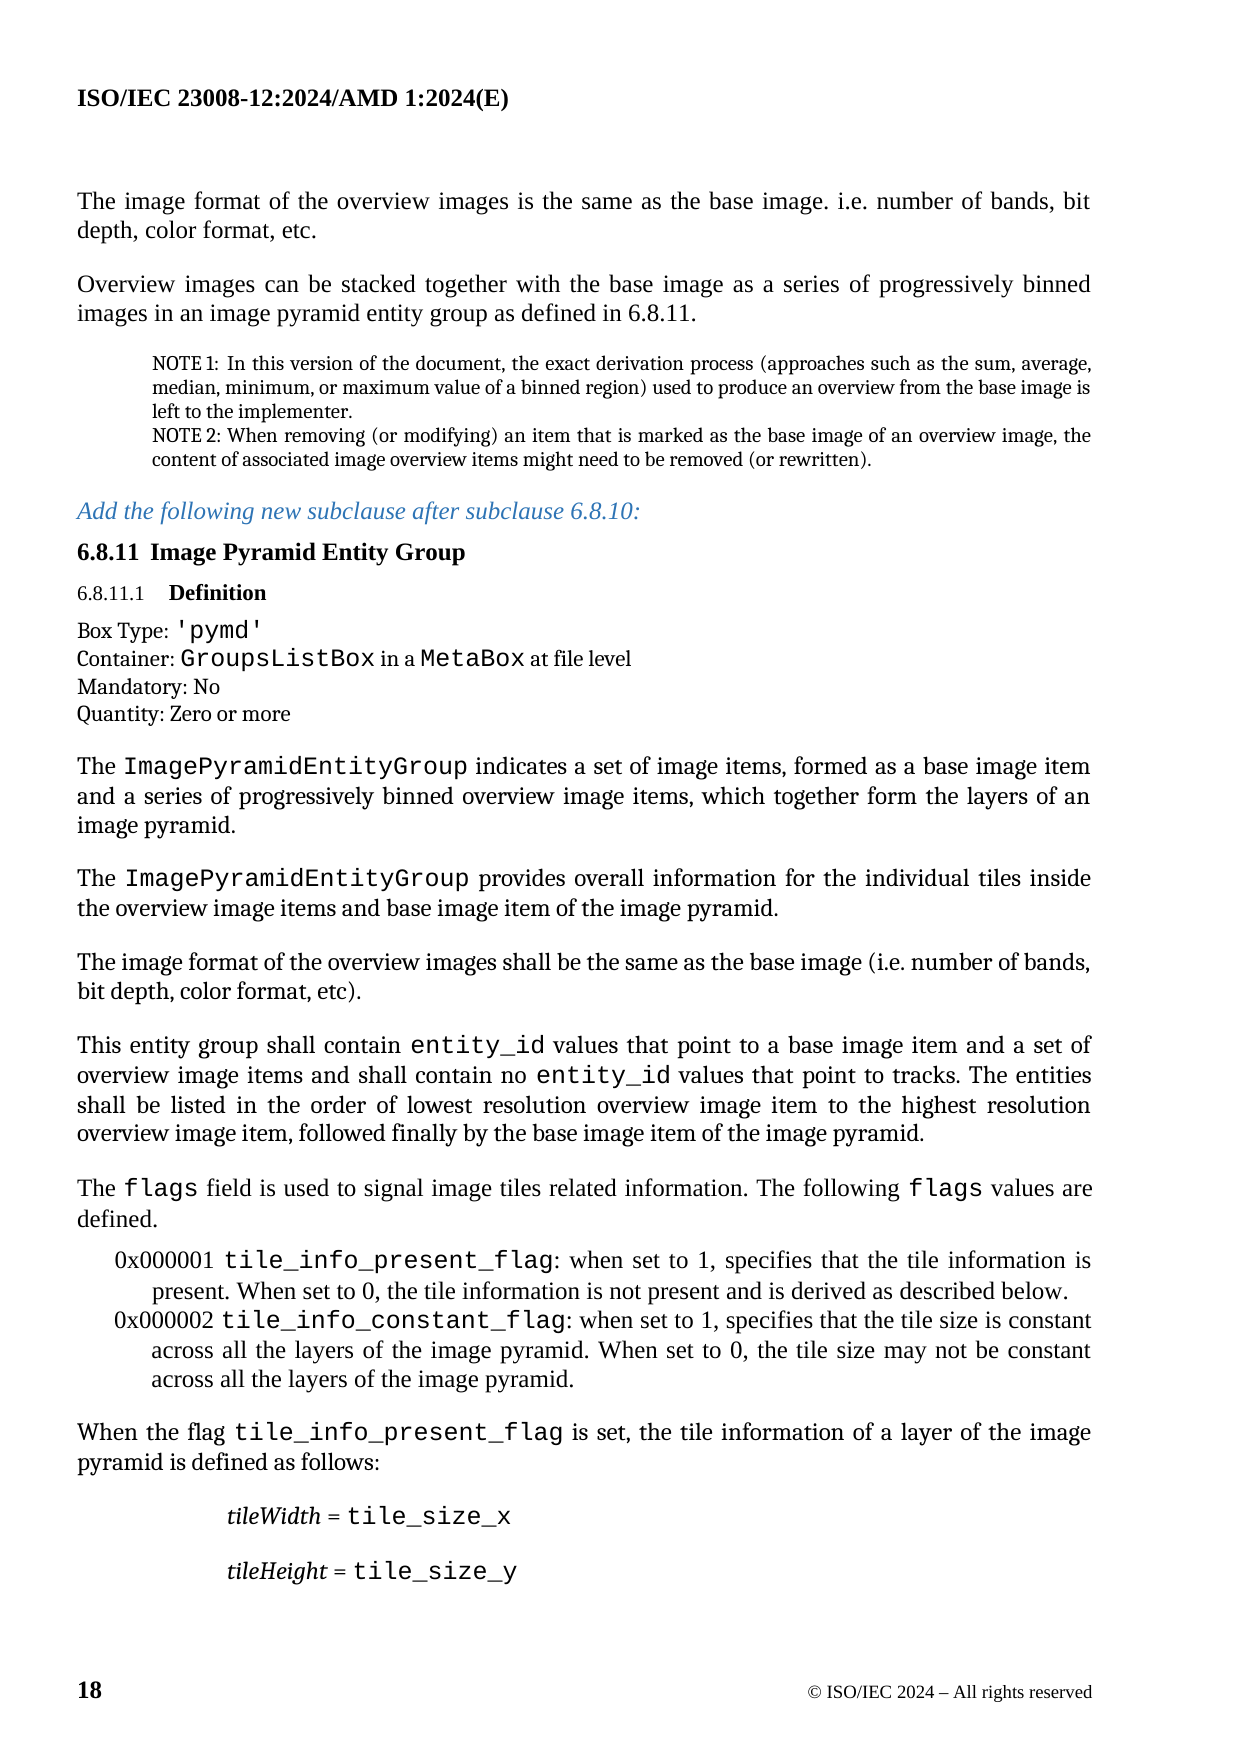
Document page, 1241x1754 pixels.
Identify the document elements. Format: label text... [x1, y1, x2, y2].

text 0x000002 tile_info_constant_flag: when set to 1, specifies that the tile size is constant across all the layers of the image pyramid. When set to 0, the tile size may not be constant across all the layers of the image pyramid. [114, 1305, 1092, 1393]
text Container: GroupsListBox in a MetaBox at file level [77, 646, 1092, 674]
text NOTE 1: In this version of the document, the exact derivation process (approaches such as the sum, average, median, minimum, or maximum value of a binned region) used to produce an overview from the base image is left to the implementer. [152, 351, 1092, 423]
text NOTE 2: When removing (or modifying) an item that is marked as the base image of an overview image, the content of associated image overview items might need to be removed (or rewritten). [152, 423, 1092, 471]
text Overview images can be stacked together with the base image as a series of progressively binned images in an image pyramid entity group as defined in 6.8.11. [77, 269, 1092, 326]
text The ImagePyramidEntityGroup provides overall information for the individual tiles inside the overview image items and base image item of the image pyramid. [77, 864, 1092, 923]
subtitle Image Pyramid Entity Group [77, 537, 1092, 566]
subtitle Definition [77, 579, 1092, 605]
text This entity group shall contain entity_id values that point to a base image item and a set of overview image items and shall contain no entity_id values that point to tracks. The entities shall be listed in the order of lowest resolution overview image item to the highest resolution overview image item, followed finally by the base image item of the image pyramid. [77, 1031, 1092, 1148]
text Add the following new subclause after subclause 6.8.10: [77, 496, 1092, 525]
text 0x000001 tile_info_present_flag: when set to 1, specifies that the tile information is present. When set to 0, the tile information is not present and is derived as described below. [114, 1245, 1092, 1305]
text Mandatory: No [77, 674, 1092, 701]
text The ImagePyramidEntityGroup indicates a set of image items, formed as a base image item and a series of progressively binned overview image items, which together form the layers of an image pyramid. [77, 752, 1092, 839]
text Box Type: 'pymd' [77, 617, 1092, 646]
text When the flag tile_info_present_flag is set, the tile information of a layer of the image pyramid is defined as follows: [77, 1418, 1092, 1477]
text The image format of the overview images shall be the same as the base image (i.e. number of bands, bit depth, color format, etc). [77, 948, 1092, 1006]
text The image format of the overview images is the same as the base image. i.e. number of bands, bit depth, color format, etc. [77, 186, 1092, 244]
text The flags field is used to signal image tiles related information. The following flags values are defined. [77, 1173, 1092, 1233]
text tileWidth = tile_size_x [77, 1502, 1092, 1532]
text Quantity: Zero or more [77, 701, 1092, 727]
text tileHeight = tile_size_y [77, 1557, 1092, 1587]
